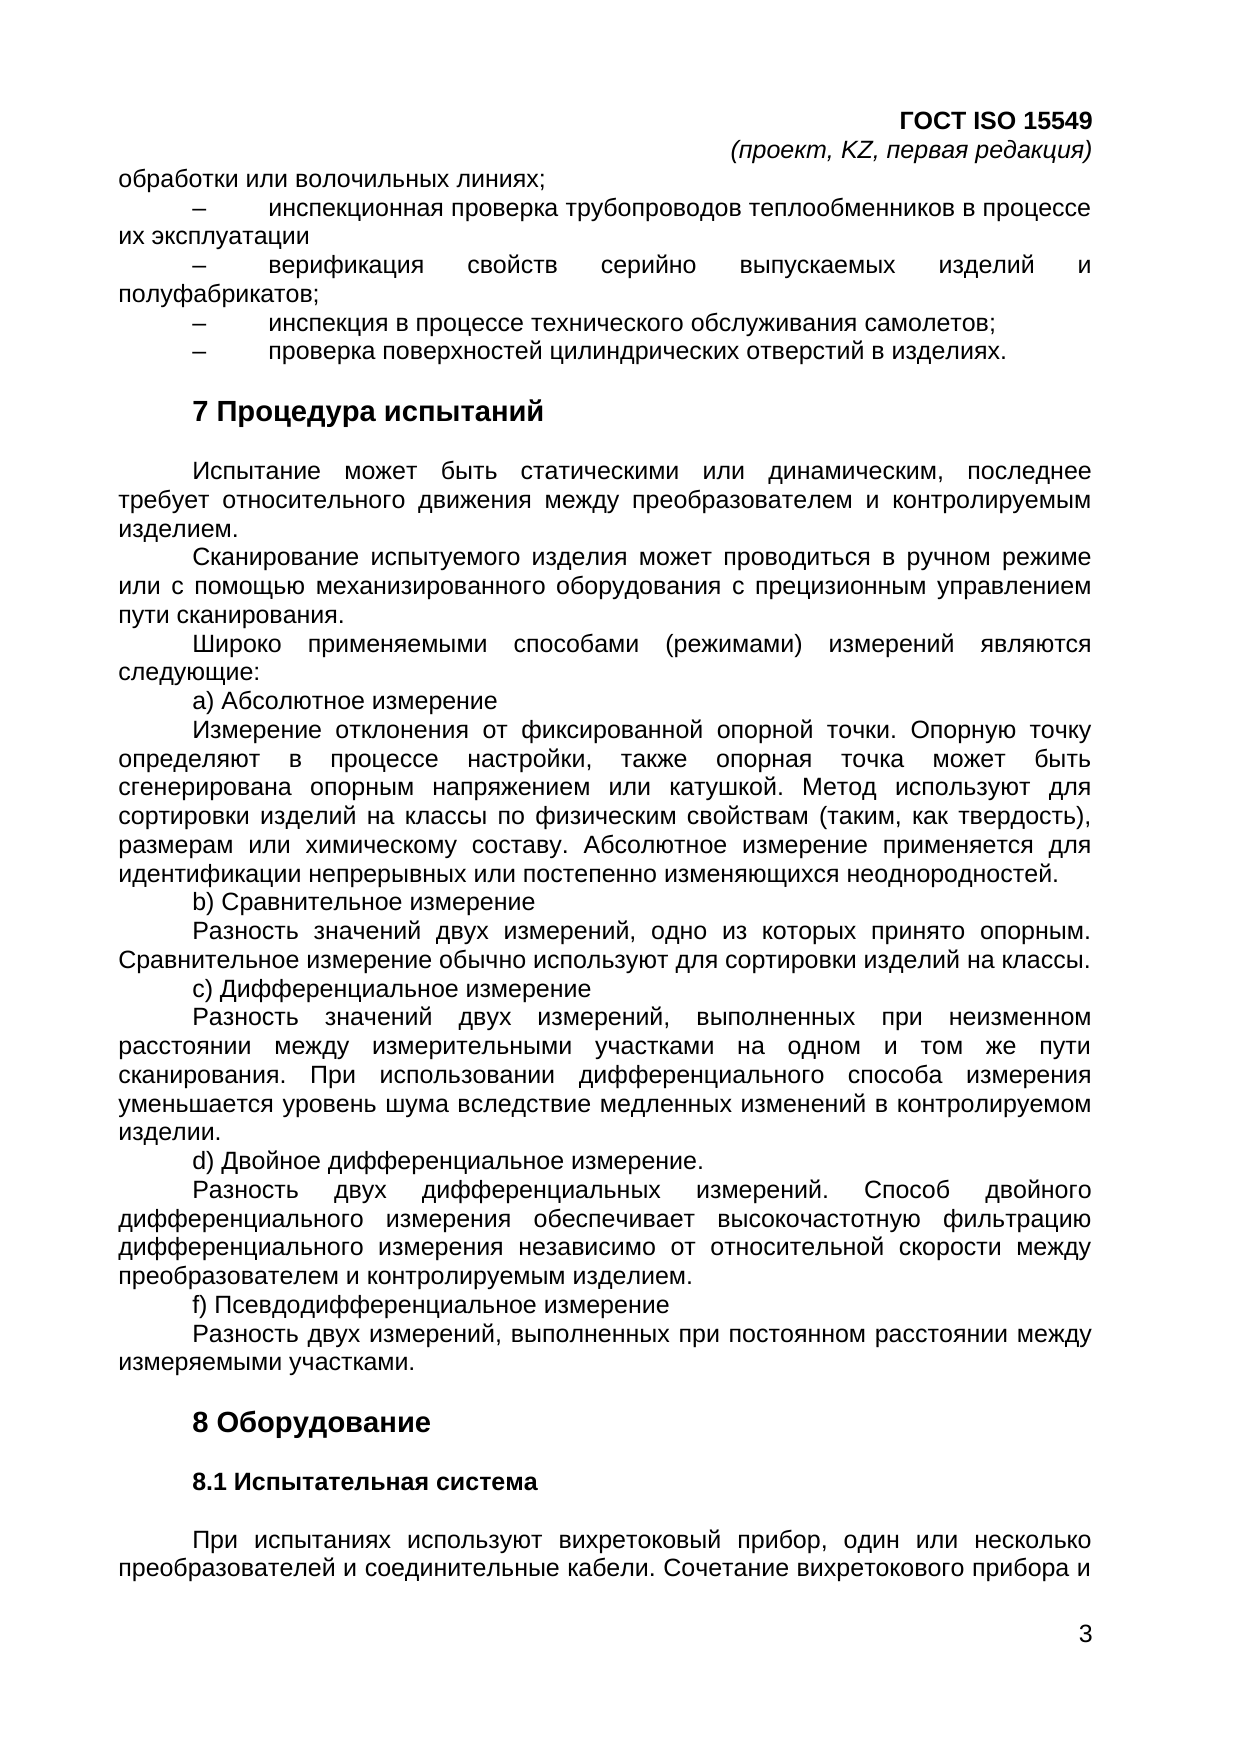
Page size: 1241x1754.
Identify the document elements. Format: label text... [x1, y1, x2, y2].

text d) Двойное дифференциальное измерение. [118, 1146, 1092, 1175]
text Разность двух измерений, выполненных при постоянном расстоянии между измеряемыми участками. [118, 1319, 1092, 1376]
text ‒ оперативные испытания на прокатных станах, линиях окончательной обработки или волочильных линиях; [118, 164, 1092, 193]
text 7 Процедура испытаний [118, 394, 1092, 427]
text Разность значений двух измерений, одно из которых принято опорным. Сравнительное измерение обычно используют для сортировки изделий на классы. [118, 916, 1092, 974]
text Широко применяемыми способами (режимами) измерений являются следующие: [118, 629, 1092, 686]
text 8.1 Испытательная система [118, 1467, 1092, 1496]
text b) Сравнительное измерение [118, 887, 1092, 916]
text Сканирование испытуемого изделия может проводиться в ручном режиме или с помощью механизированного оборудования с прецизионным управлением пути сканирования. [118, 542, 1092, 629]
text Испытание может быть статическими или динамическим, последнее требует относительного движения между преобразователем и контролируемым изделием. [118, 456, 1092, 542]
text 8 Оборудование [118, 1405, 1092, 1438]
text Измерение отклонения от фиксированной опорной точки. Опорную точку определяют в процессе настройки, также опорная точка может быть сгенерирована опорным напряжением или катушкой. Метод используют для сортировки изделий на классы по физическим свойствам (таким, как твердость), размерам или химическому составу. Абсолютное измерение применяется для идентификации непрерывных или постепенно изменяющихся неоднородностей. [118, 715, 1092, 887]
text ‒ инспекция в процессе технического обслуживания самолетов; [118, 308, 1092, 336]
text ‒ проверка поверхностей цилиндрических отверстий в изделиях. [118, 336, 1092, 365]
text ‒ инспекционная проверка трубопроводов теплообменников в процессе их эксплуатации [118, 193, 1092, 250]
text f) Псевдодифференциальное измерение [118, 1290, 1092, 1319]
text Разность двух дифференциальных измерений. Способ двойного дифференциального измерения обеспечивает высокочастотную фильтрацию дифференциального измерения независимо от относительной скорости между преобразователем и контролируемым изделием. [118, 1175, 1092, 1290]
text c) Дифференциальное измерение [118, 974, 1092, 1002]
text ‒ верификация свойств серийно выпускаемых изделий и полуфабрикатов; [118, 250, 1092, 308]
text Разность значений двух измерений, выполненных при неизменном расстоянии между измерительными участками на одном и том же пути сканирования. При использовании дифференциального способа измерения уменьшается уровень шума вследствие медленных изменений в контролируемом изделии. [118, 1002, 1092, 1146]
text a) Абсолютное измерение [118, 686, 1092, 715]
